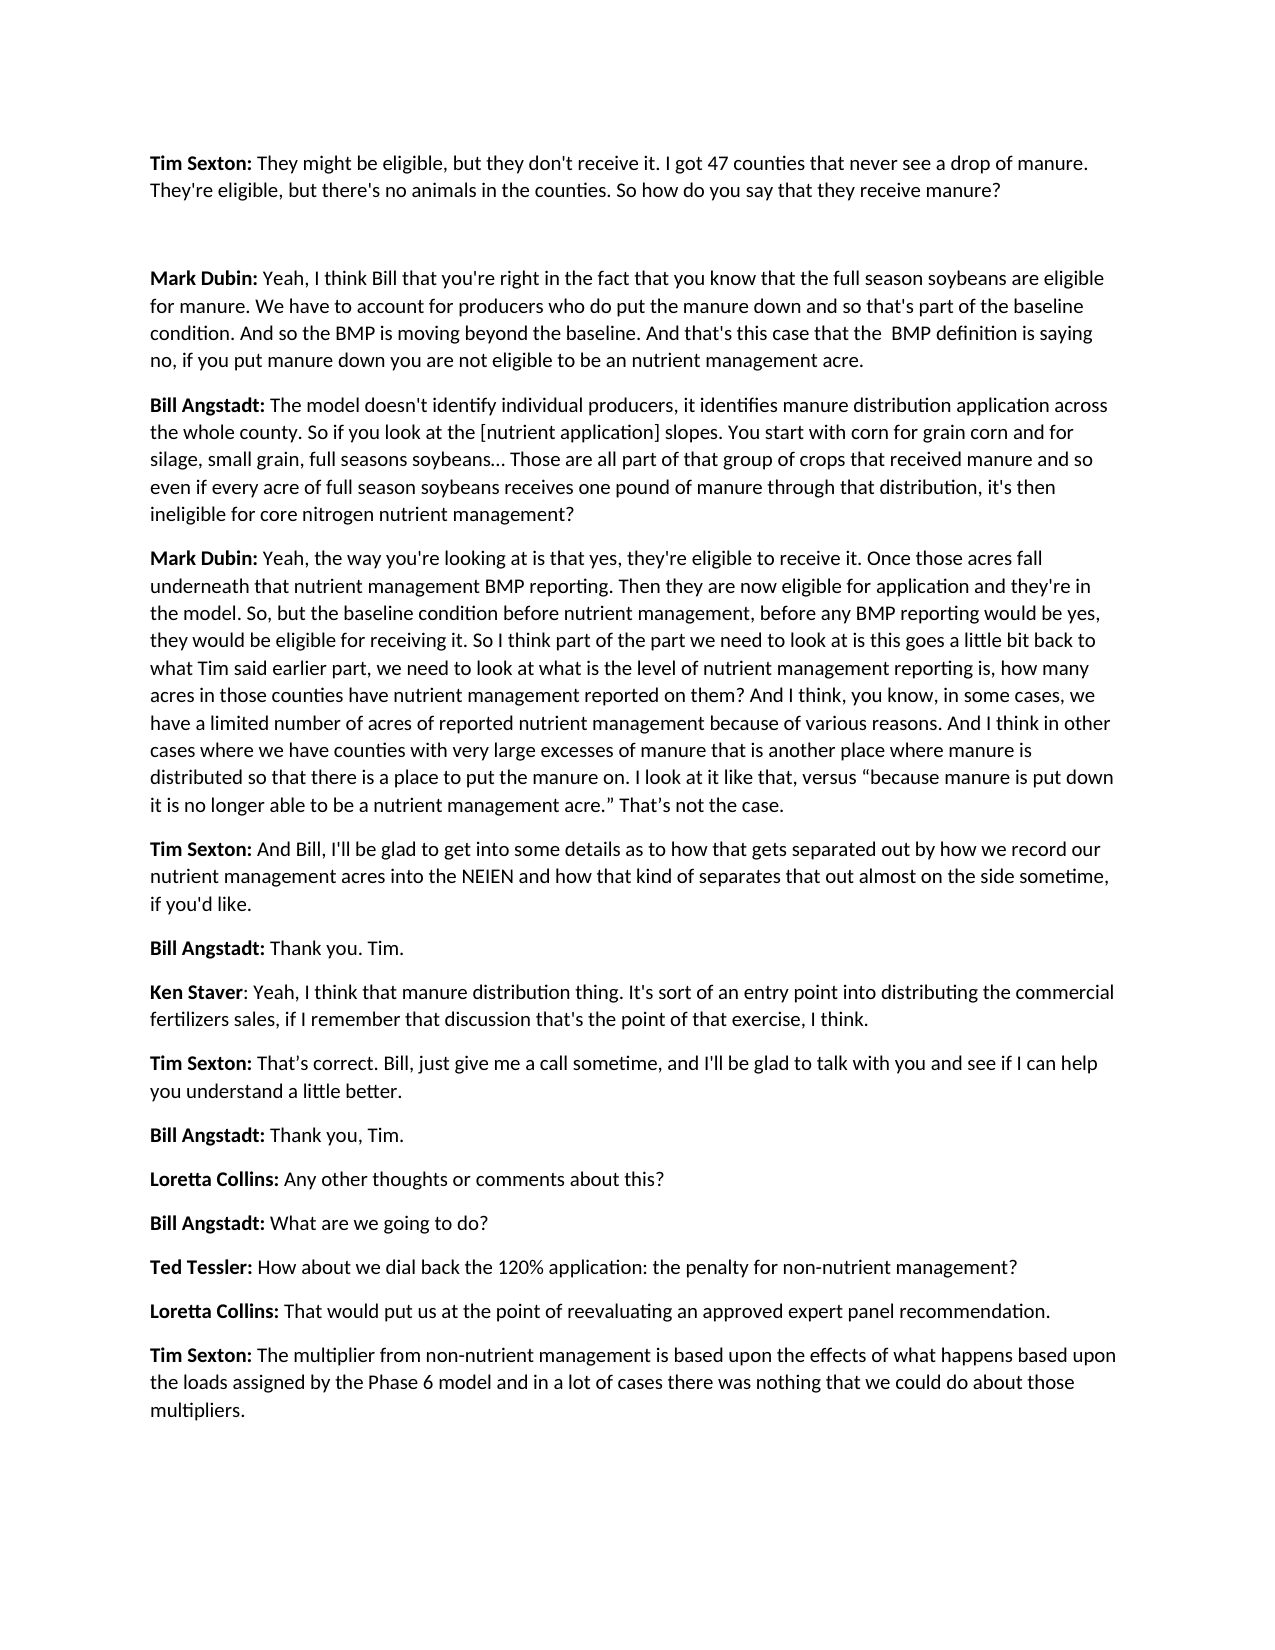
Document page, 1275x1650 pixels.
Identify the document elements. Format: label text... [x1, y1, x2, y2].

text Loretta Collins: Any other thoughts or comments about this? [150, 1166, 1125, 1191]
text Loretta Collins: That would put us at the point of reevaluating an approved expert panel recommendation. [150, 1298, 1125, 1323]
text Tim Sexton: They might be eligible, but they don't receive it. I got 47 counties that never see a drop of manure. They're eligible, but there's no animals in the counties. So how do you say that they receive manure? [150, 150, 1125, 203]
text Tim Sexton: That’s correct. Bill, just give me a call sometime, and I'll be glad to talk with you and see if I can help you understand a little better. [150, 1050, 1125, 1103]
text Ted Tessler: How about we dial back the 120% application: the penalty for non-nutrient management? [150, 1254, 1125, 1279]
text Mark Dubin: Yeah, I think Bill that you're right in the fact that you know that the full season soybeans are eligible for manure. We have to account for producers who do put the manure down and so that's part of the baseline condition. And so the BMP is moving beyond the baseline. And that's this case that the BMP definition is saying no, if you put manure down you are not eligible to be an nutrient management acre. [150, 266, 1125, 373]
text Bill Angstadt: What are we going to do? [150, 1210, 1125, 1235]
text Mark Dubin: Yeah, the way you're looking at is that yes, they're eligible to receive it. Once those acres fall underneath that nutrient management BMP reporting. Then they are now eligible for application and they're in the model. So, but the baseline condition before nutrient management, before any BMP reporting would be yes, they would be eligible for receiving it. So I think part of the part we need to look at is this goes a little bit back to what Tim said earlier part, we need to look at what is the level of nutrient management reporting is, how many acres in those counties have nutrient management reported on them? And I think, you know, in some cases, we have a limited number of acres of reported nutrient management because of various reasons. And I think in other cases where we have counties with very large excesses of manure that is another place where manure is distributed so that there is a place to put the manure on. I look at it like that, versus “because manure is put down it is no longer able to be a nutrient management acre.” That’s not the case. [150, 545, 1125, 817]
text Ken Staver: Yeah, I think that manure distribution thing. It's sort of an entry point into distributing the commercial fertilizers sales, if I remember that discussion that's the point of that exercise, I think. [150, 979, 1125, 1032]
text Bill Angstadt: Thank you, Tim. [150, 1122, 1125, 1147]
text Bill Angstadt: The model doesn't identify individual producers, it identifies manure distribution application across the whole county. So if you look at the [nutrient application] slopes. You start with corn for grain corn and for silage, small grain, full seasons soybeans… Those are all part of that group of crops that received manure and so even if every acre of full season soybeans receives one pound of manure through that distribution, it's then ineligible for core nitrogen nutrient management? [150, 392, 1125, 527]
text Tim Sexton: And Bill, I'll be glad to get into some details as to how that gets separated out by how we record our nutrient management acres into the NEIEN and how that kind of separates that out almost on the side sometime, if you'd like. [150, 836, 1125, 916]
text Bill Angstadt: Thank you. Tim. [150, 935, 1125, 960]
text Tim Sexton: The multiplier from non-nutrient management is based upon the effects of what happens based upon the loads assigned by the Phase 6 model and in a lot of cases there was nothing that we could do about those multipliers. [150, 1342, 1125, 1422]
